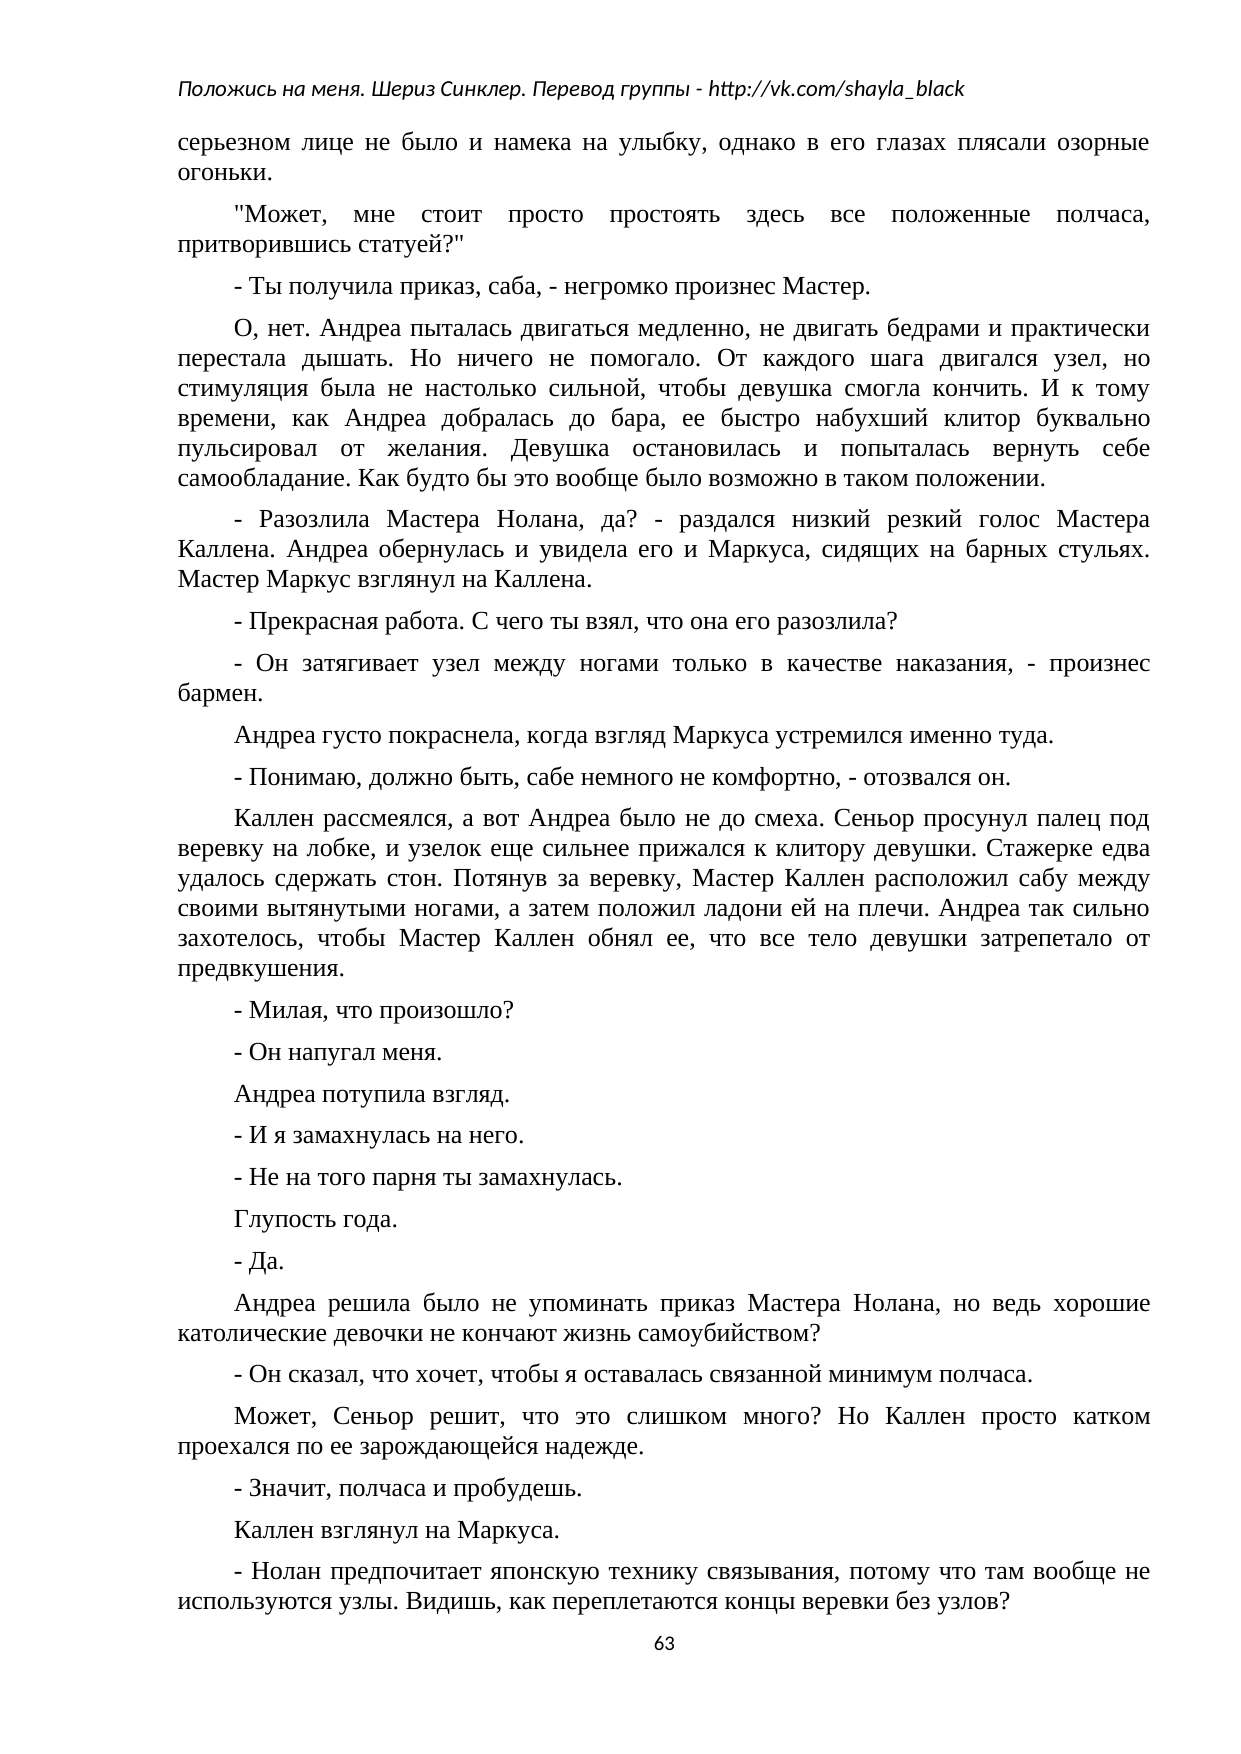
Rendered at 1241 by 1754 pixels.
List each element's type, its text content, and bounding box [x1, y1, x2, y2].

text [177, 126, 1152, 186]
text О, нет. Андреа пыталась двигаться медленно, не двигать бедрами и практически перестала дышать. Но ничего не помогало. От каждого шага двигался узел, но стимуляция была не настолько сильной, чтобы девушка смогла кончить. И к тому времени, как Андреа добралась до бара, ее быстро набухший клитор буквально пульсировал от желания. Девушка остановилась и попыталась вернуть себе самообладание. Как будто бы это вообще было возможно в таком положении. [177, 312, 1152, 492]
text "Может, мне стоит просто простоять здесь все положенные полчаса, притворившись статуей?" [177, 198, 1152, 258]
text Глупость года. [177, 1203, 1152, 1233]
text - Да. [177, 1245, 1152, 1275]
text - Милая, что произошло? [177, 994, 1152, 1024]
text - Он затягивает узел между ногами только в качестве наказания, - произнес бармен. [177, 647, 1152, 707]
text - Он сказал, что хочет, чтобы я оставалась связанной минимум полчаса. [177, 1358, 1152, 1388]
text - Ты получила приказ, саба, - негромко произнес Мастер. [177, 270, 1152, 300]
text - Прекрасная работа. С чего ты взял, что она его разозлила? [177, 605, 1152, 635]
text - Он напугал меня. [177, 1036, 1152, 1066]
text Андреа густо покраснела, когда взгляд Маркуса устремился именно туда. [177, 719, 1152, 749]
text Каллен взглянул на Маркуса. [177, 1514, 1152, 1544]
text - Нолан предпочитает японскую технику связывания, потому что там вообще не используются узлы. Видишь, как переплетаются концы веревки без узлов? [177, 1555, 1152, 1615]
text - Не на того парня ты замахнулась. [177, 1161, 1152, 1191]
text - Значит, полчаса и пробудешь. [177, 1472, 1152, 1502]
text - Понимаю, должно быть, сабе немного не комфортно, - отозвался он. [177, 761, 1152, 791]
text Андреа решила было не упоминать приказ Мастера Нолана, но ведь хорошие католические девочки не кончают жизнь самоубийством? [177, 1287, 1152, 1347]
text Может, Сеньор решит, что это слишком много? Но Каллен просто катком проехался по ее зарождающейся надежде. [177, 1400, 1152, 1460]
text Каллен рассмеялся, а вот Андреа было не до смеха. Сеньор просунул палец под веревку на лобке, и узелок еще сильнее прижался к клитору девушки. Стажерке едва удалось сдержать стон. Потянув за веревку, Мастер Каллен расположил сабу между своими вытянутыми ногами, а затем положил ладони ей на плечи. Андреа так сильно захотелось, чтобы Мастер Каллен обнял ее, что все тело девушки затрепетало от предвкушения. [177, 802, 1152, 982]
text - И я замахнулась на него. [177, 1119, 1152, 1149]
text Андреа потупила взгляд. [177, 1078, 1152, 1108]
text - Разозлила Мастера Нолана, да? - раздался низкий резкий голос Мастера Каллена. Андреа обернулась и увидела его и Маркуса, сидящих на барных стульях. Мастер Маркус взглянул на Каллена. [177, 503, 1152, 593]
